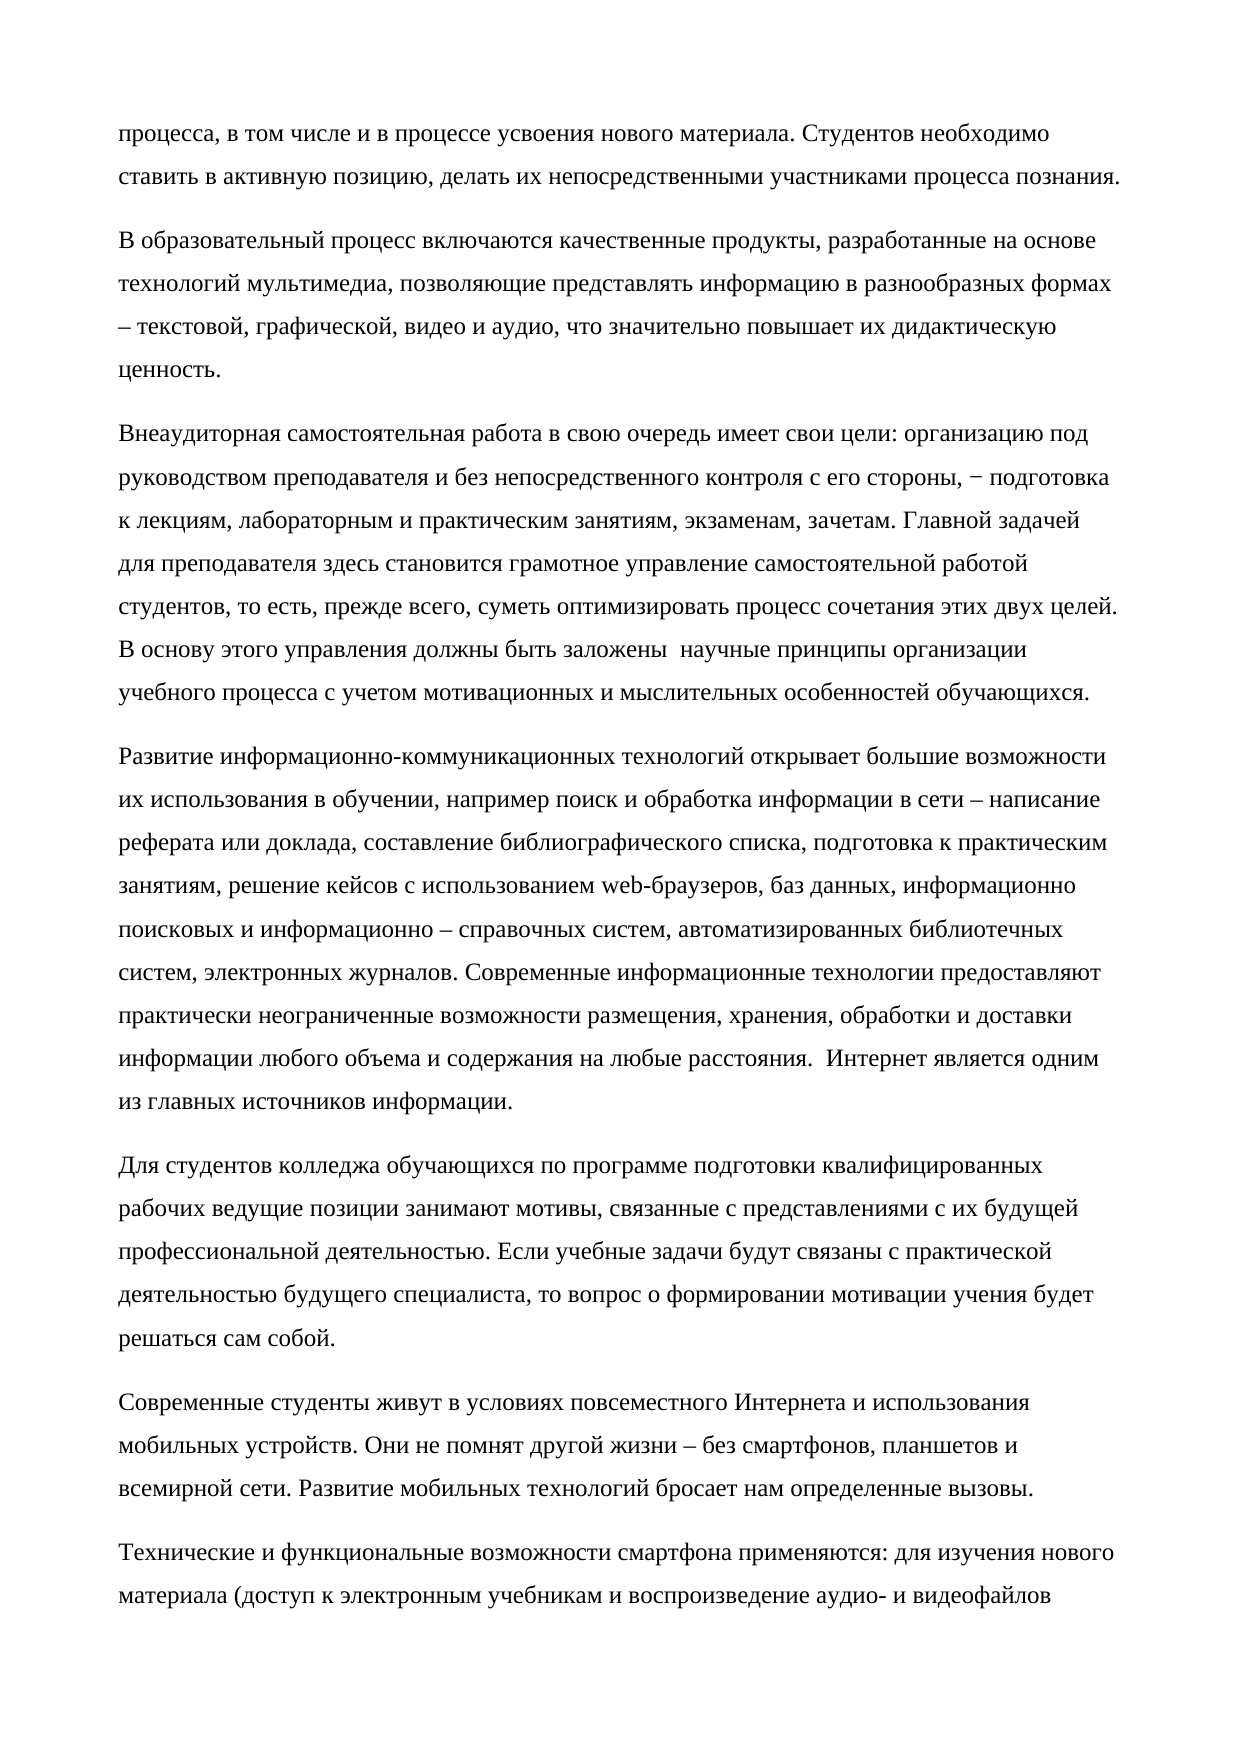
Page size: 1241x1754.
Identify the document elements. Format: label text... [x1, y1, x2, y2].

text Развитие информационно-коммуникационных технологий открывает большие возможности их использования в обучении, например поиск и обработка информации в сети – написание реферата или доклада, составление библиографического списка, подготовка к практическим занятиям, решение кейсов с использованием web-браузеров, баз данных, информационно поисковых и информационно – справочных систем, автоматизированных библиотечных систем, электронных журналов. Современные информационные технологии предоставляют практически неограниченные возможности размещения, хранения, обработки и доставки информации любого объема и содержания на любые расстояния. Интернет является одним из главных источников информации. [118, 741, 1122, 1115]
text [118, 1537, 1122, 1609]
text В образовательный процесс включаются качественные продукты, разработанные на основе технологий мультимедиа, позволяющие представлять информацию в разнообразных формах – текстовой, графической, видео и аудио, что значительно повышает их дидактическую ценность. [118, 225, 1122, 383]
text Для студентов колледжа обучающихся по программе подготовки квалифицированных рабочих ведущие позиции занимают мотивы, связанные с представлениями с их будущей профессиональной деятельностью. Если учебные задачи будут связаны с практической деятельностью будущего специалиста, то вопрос о формировании мотивации учения будет решаться сам собой. [118, 1150, 1122, 1351]
text Внеаудиторная самостоятельная работа в свою очередь имеет свои цели: организацию под руководством преподавателя и без непосредственного контроля с его стороны, − подготовка к лекциям, лабораторным и практическим занятиям, экзаменам, зачетам. Главной задачей для преподавателя здесь становится грамотное управление самостоятельной работой студентов, то есть, прежде всего, суметь оптимизировать процесс сочетания этих двух целей. В основу этого управления должны быть заложены научные принципы организации учебного процесса с учетом мотивационных и мыслительных особенностей обучающихся. [118, 418, 1122, 706]
text Современные студенты живут в условиях повсеместного Интернета и использования мобильных устройств. Они не помнят другой жизни – без смартфонов, планшетов и всемирной сети. Развитие мобильных технологий бросает нам определенные вызовы. [118, 1387, 1122, 1502]
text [118, 118, 1122, 190]
